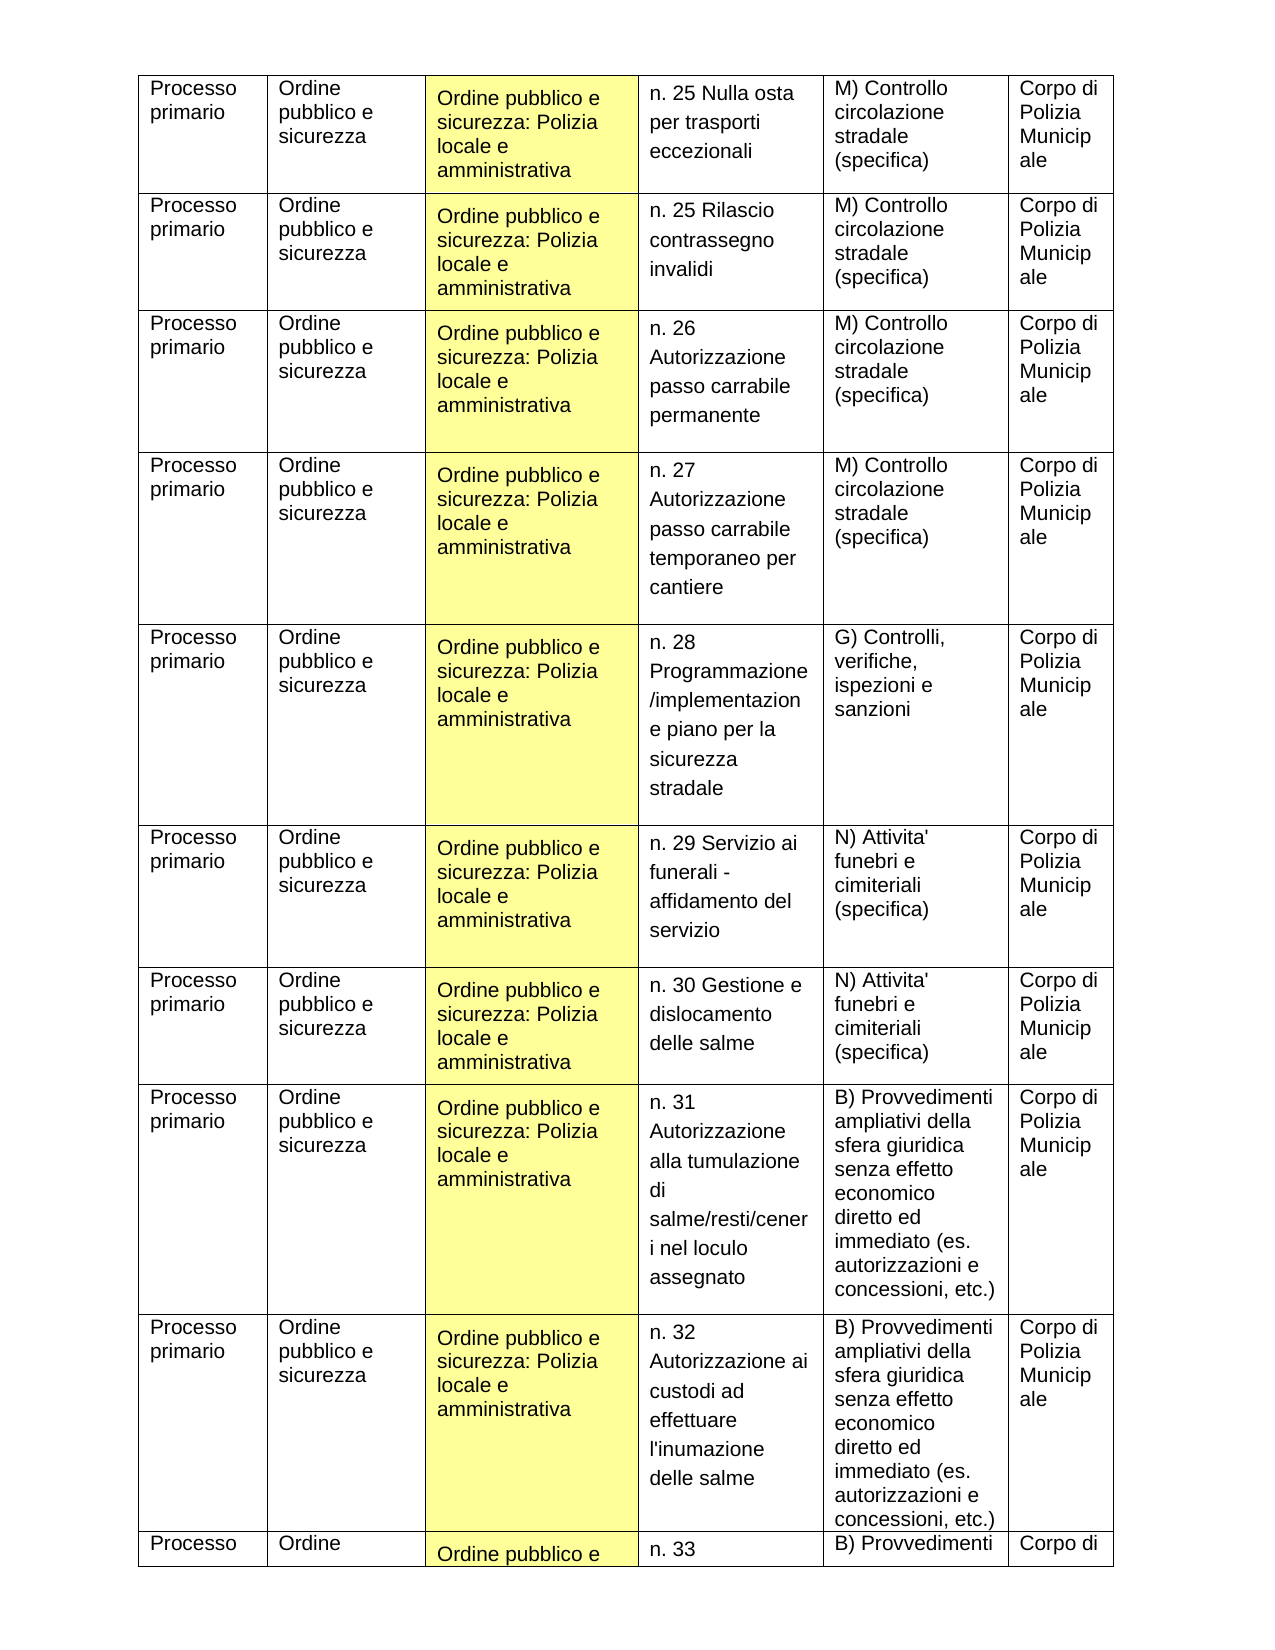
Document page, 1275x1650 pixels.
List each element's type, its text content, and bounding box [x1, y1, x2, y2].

table_cell n. 25 Rilascio contrassegno invalidi [639, 194, 823, 310]
table_cell N) Attivita' funebri e cimiteriali (specifica) [824, 826, 1008, 967]
table_cell M) Controllo circolazione stradale (specifica) [824, 194, 1008, 310]
table_cell Processo primario [139, 1315, 267, 1531]
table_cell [268, 76, 425, 192]
table_cell Processo primario [139, 453, 267, 624]
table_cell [824, 1532, 1008, 1566]
table_cell Ordine pubblico e sicurezza: Polizia locale e amministrativa [426, 625, 638, 824]
table_cell Processo primario [139, 311, 267, 452]
table_cell Ordine pubblico e sicurezza: Polizia locale e amministrativa [426, 826, 638, 967]
table_cell Processo primario [139, 1085, 267, 1314]
table_cell B) Provvedimenti ampliativi della sfera giuridica senza effetto economico diretto ed immediato (es. autorizzazioni e concessioni, etc.) [824, 1085, 1008, 1314]
table_cell Ordine pubblico e sicurezza [268, 453, 425, 624]
table_cell Ordine pubblico e sicurezza [268, 625, 425, 824]
table_cell Corpo di Polizia Municipale [1009, 453, 1113, 624]
table_cell Ordine pubblico e sicurezza [268, 1085, 425, 1314]
table_cell Corpo di Polizia Municipale [1009, 968, 1113, 1084]
table_cell Ordine pubblico e sicurezza [268, 968, 425, 1084]
table_cell Corpo di Polizia Municipale [1009, 194, 1113, 310]
table_cell n. 31 Autorizzazione alla tumulazione di salme/resti/ceneri nel loculo assegnato [639, 1085, 823, 1314]
table_cell Ordine pubblico e sicurezza [268, 194, 425, 310]
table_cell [824, 76, 1008, 192]
table_cell Ordine pubblico e sicurezza [268, 311, 425, 452]
table_cell Processo primario [139, 625, 267, 824]
table_cell Ordine pubblico e sicurezza: Polizia locale e amministrativa [426, 968, 638, 1084]
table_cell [426, 1532, 638, 1566]
table_cell Ordine pubblico e sicurezza: Polizia locale e amministrativa [426, 453, 638, 624]
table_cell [268, 1532, 425, 1566]
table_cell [1009, 1315, 1113, 1531]
table_cell n. 30 Gestione e dislocamento delle salme [639, 968, 823, 1084]
table_cell n. 25 Nulla osta per trasporti eccezionali [639, 76, 823, 192]
table_cell Processo primario [139, 968, 267, 1084]
table_cell Ordine pubblico e sicurezza: Polizia locale e amministrativa [426, 311, 638, 452]
table_cell Ordine pubblico e sicurezza: Polizia locale e amministrativa [426, 1085, 638, 1314]
table_cell n. 32 Autorizzazione ai custodi ad effettuare l'inumazione delle salme [639, 1315, 823, 1531]
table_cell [1009, 1532, 1113, 1566]
table_cell n. 26 Autorizzazione passo carrabile permanente [639, 311, 823, 452]
table_cell Processo primario [139, 76, 267, 192]
table_cell M) Controllo circolazione stradale (specifica) [824, 311, 1008, 452]
table_cell Corpo di Polizia Municipale [1009, 1085, 1113, 1314]
table_cell Processo primario [139, 194, 267, 310]
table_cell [426, 76, 638, 192]
table_cell Corpo di Polizia Municipale [1009, 311, 1113, 452]
table_cell M) Controllo circolazione stradale (specifica) [824, 453, 1008, 624]
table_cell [824, 1315, 1008, 1531]
table_cell Ordine pubblico e sicurezza: Polizia locale e amministrativa [426, 194, 638, 310]
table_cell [1009, 76, 1113, 192]
table_cell Corpo di Polizia Municipale [1009, 826, 1113, 967]
table_cell Ordine pubblico e sicurezza [268, 826, 425, 967]
table_cell Processo primario [139, 1532, 267, 1566]
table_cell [268, 1315, 425, 1531]
table_cell N) Attivita' funebri e cimiteriali (specifica) [824, 968, 1008, 1084]
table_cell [639, 1532, 823, 1566]
table_cell Processo primario [139, 826, 267, 967]
table_cell n. 27 Autorizzazione passo carrabile temporaneo per cantiere [639, 453, 823, 624]
table_cell n. 29 Servizio ai funerali - affidamento del servizio [639, 826, 823, 967]
table_cell G) Controlli, verifiche, ispezioni e sanzioni [824, 625, 1008, 824]
table_cell Corpo di Polizia Municipale [1009, 625, 1113, 824]
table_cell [426, 1315, 638, 1531]
table_cell n. 28 Programmazione/implementazione piano per la sicurezza stradale [639, 625, 823, 824]
